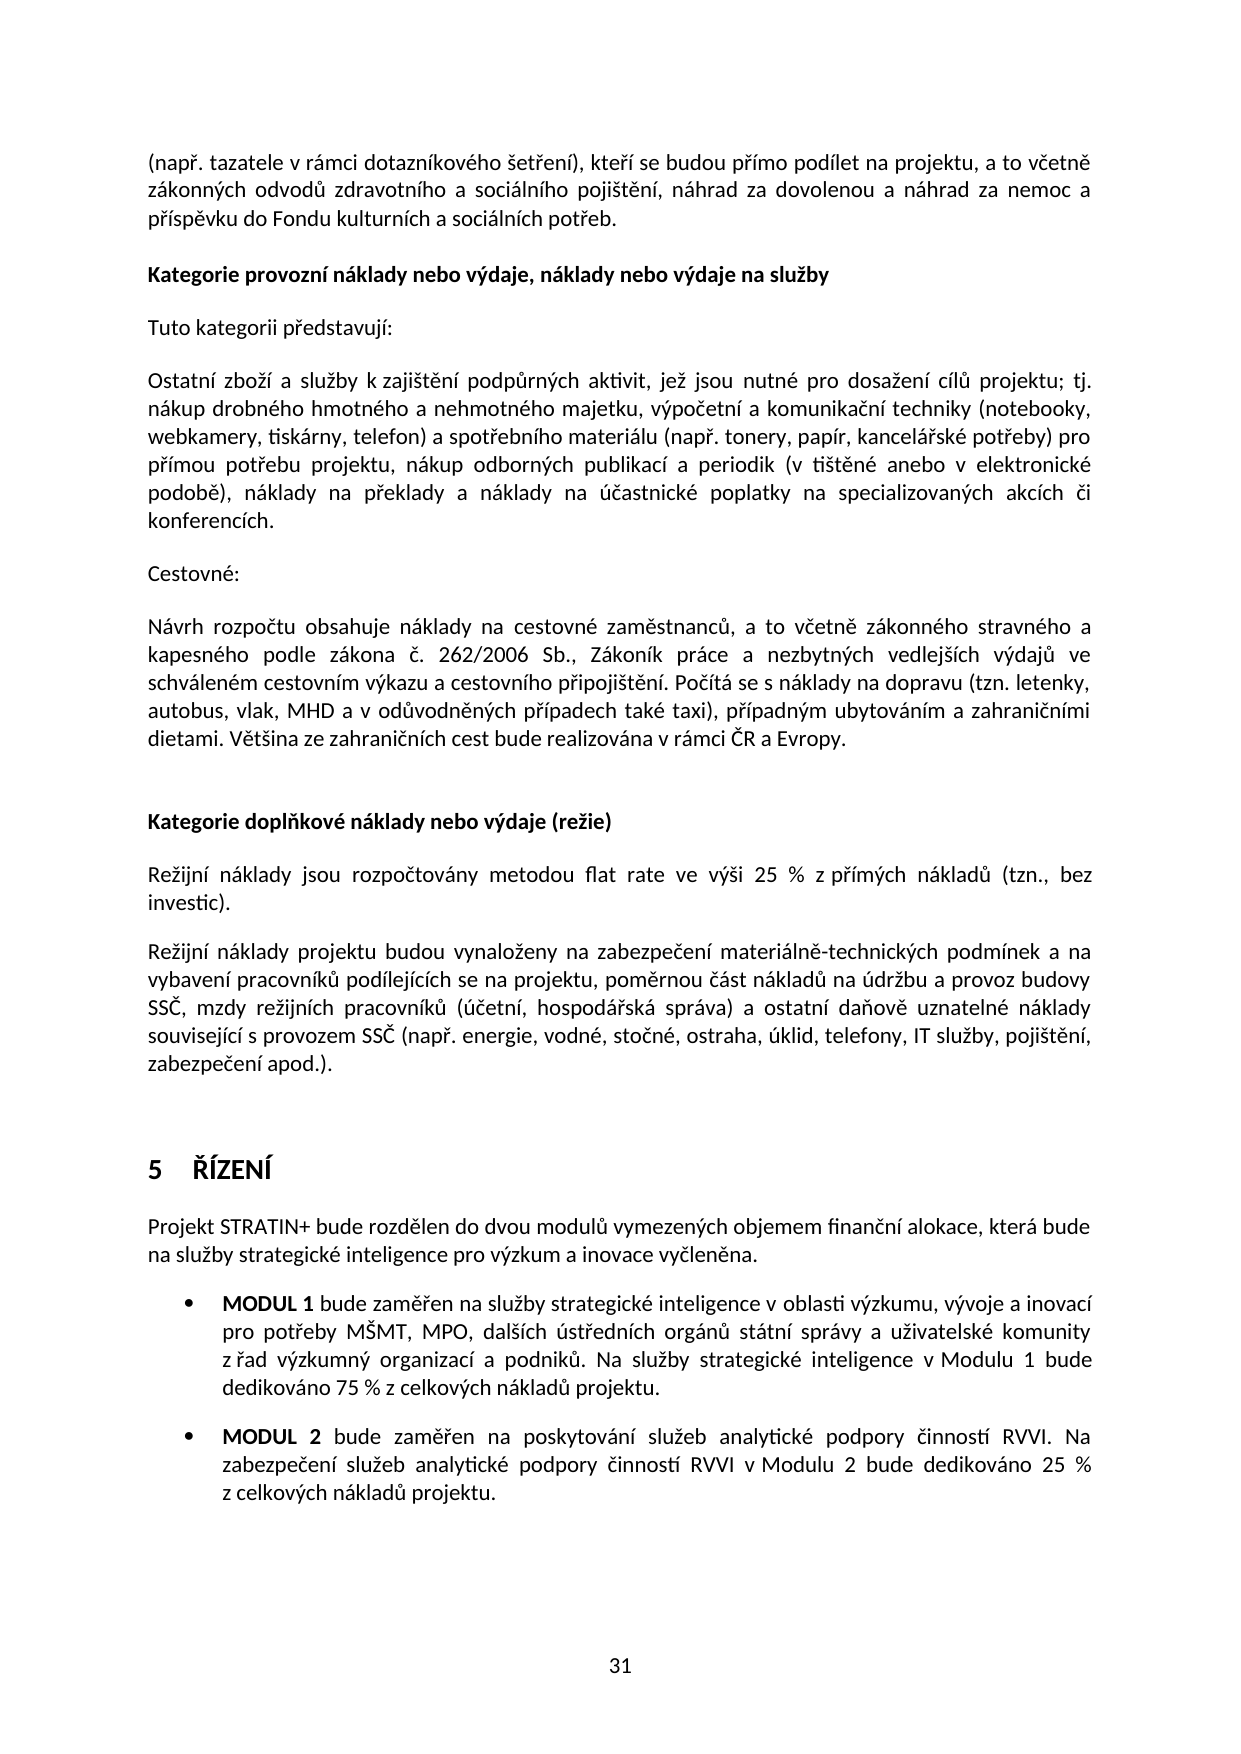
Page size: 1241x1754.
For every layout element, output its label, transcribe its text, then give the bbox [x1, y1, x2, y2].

text Režijní náklady jsou rozpočtovány metodou flat rate ve výši 25 % z přímých nákladů (tzn., bez investic). [148, 861, 1093, 917]
text Kategorie provozní náklady nebo výdaje, náklady nebo výdaje na služby [148, 260, 1093, 288]
text Tuto kategorii představují: [148, 313, 1093, 341]
list MODUL 2 bude zaměřen na poskytování služeb analytické podpory činností RVVI. Na zabezpečení služeb analytické podpory činností RVVI v Modulu 2 bude dedikováno 25 % z celkových nákladů projektu. [185, 1422, 1093, 1506]
text Kategorie doplňkové náklady nebo výdaje (režie) [148, 807, 1093, 836]
subtitle ŘÍZENÍ [148, 1151, 1093, 1187]
list MODUL 1 bude zaměřen na služby strategické inteligence v oblasti výzkumu, vývoje a inovací pro potřeby MŠMT, MPO, dalších ústředních orgánů státní správy a uživatelské komunity z řad výzkumný organizací a podniků. Na služby strategické inteligence v Modulu 1 bude dedikováno 75 % z celkových nákladů projektu. [185, 1289, 1093, 1401]
text Cestovné: [148, 559, 1093, 587]
text Režijní náklady projektu budou vynaloženy na zabezpečení materiálně-technických podmínek a na vybavení pracovníků podílejících se na projektu, poměrnou část nákladů na údržbu a provoz budovy SSČ, mzdy režijních pracovníků (účetní, hospodářská správa) a ostatní daňově uznatelné náklady související s provozem SSČ (např. energie, vodné, stočné, ostraha, úklid, telefony, IT služby, pojištění, zabezpečení apod.). [148, 937, 1093, 1077]
text Projekt STRATIN+ bude rozdělen do dvou modulů vymezených objemem finanční alokace, která bude na služby strategické inteligence pro výzkum a inovace vyčleněna. [148, 1212, 1093, 1268]
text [148, 148, 1093, 232]
text Návrh rozpočtu obsahuje náklady na cestovné zaměstnanců, a to včetně zákonného stravného a kapesného podle zákona č. 262/2006 Sb., Zákoník práce a nezbytných vedlejších výdajů ve schváleném cestovním výkazu a cestovního připojištění. Počítá se s náklady na dopravu (tzn. letenky, autobus, vlak, MHD a v odůvodněných případech také taxi), případným ubytováním a zahraničními dietami. Většina ze zahraničních cest bude realizována v rámci ČR a Evropy. [148, 612, 1093, 752]
text Ostatní zboží a služby k zajištění podpůrných aktivit, jež jsou nutné pro dosažení cílů projektu; tj. nákup drobného hmotného a nehmotného majetku, výpočetní a komunikační techniky (notebooky, webkamery, tiskárny, telefon) a spotřebního materiálu (např. tonery, papír, kancelářské potřeby) pro přímou potřebu projektu, nákup odborných publikací a periodik (v tištěné anebo v elektronické podobě), náklady na překlady a náklady na účastnické poplatky na specializovaných akcích či konferencích. [148, 366, 1093, 534]
